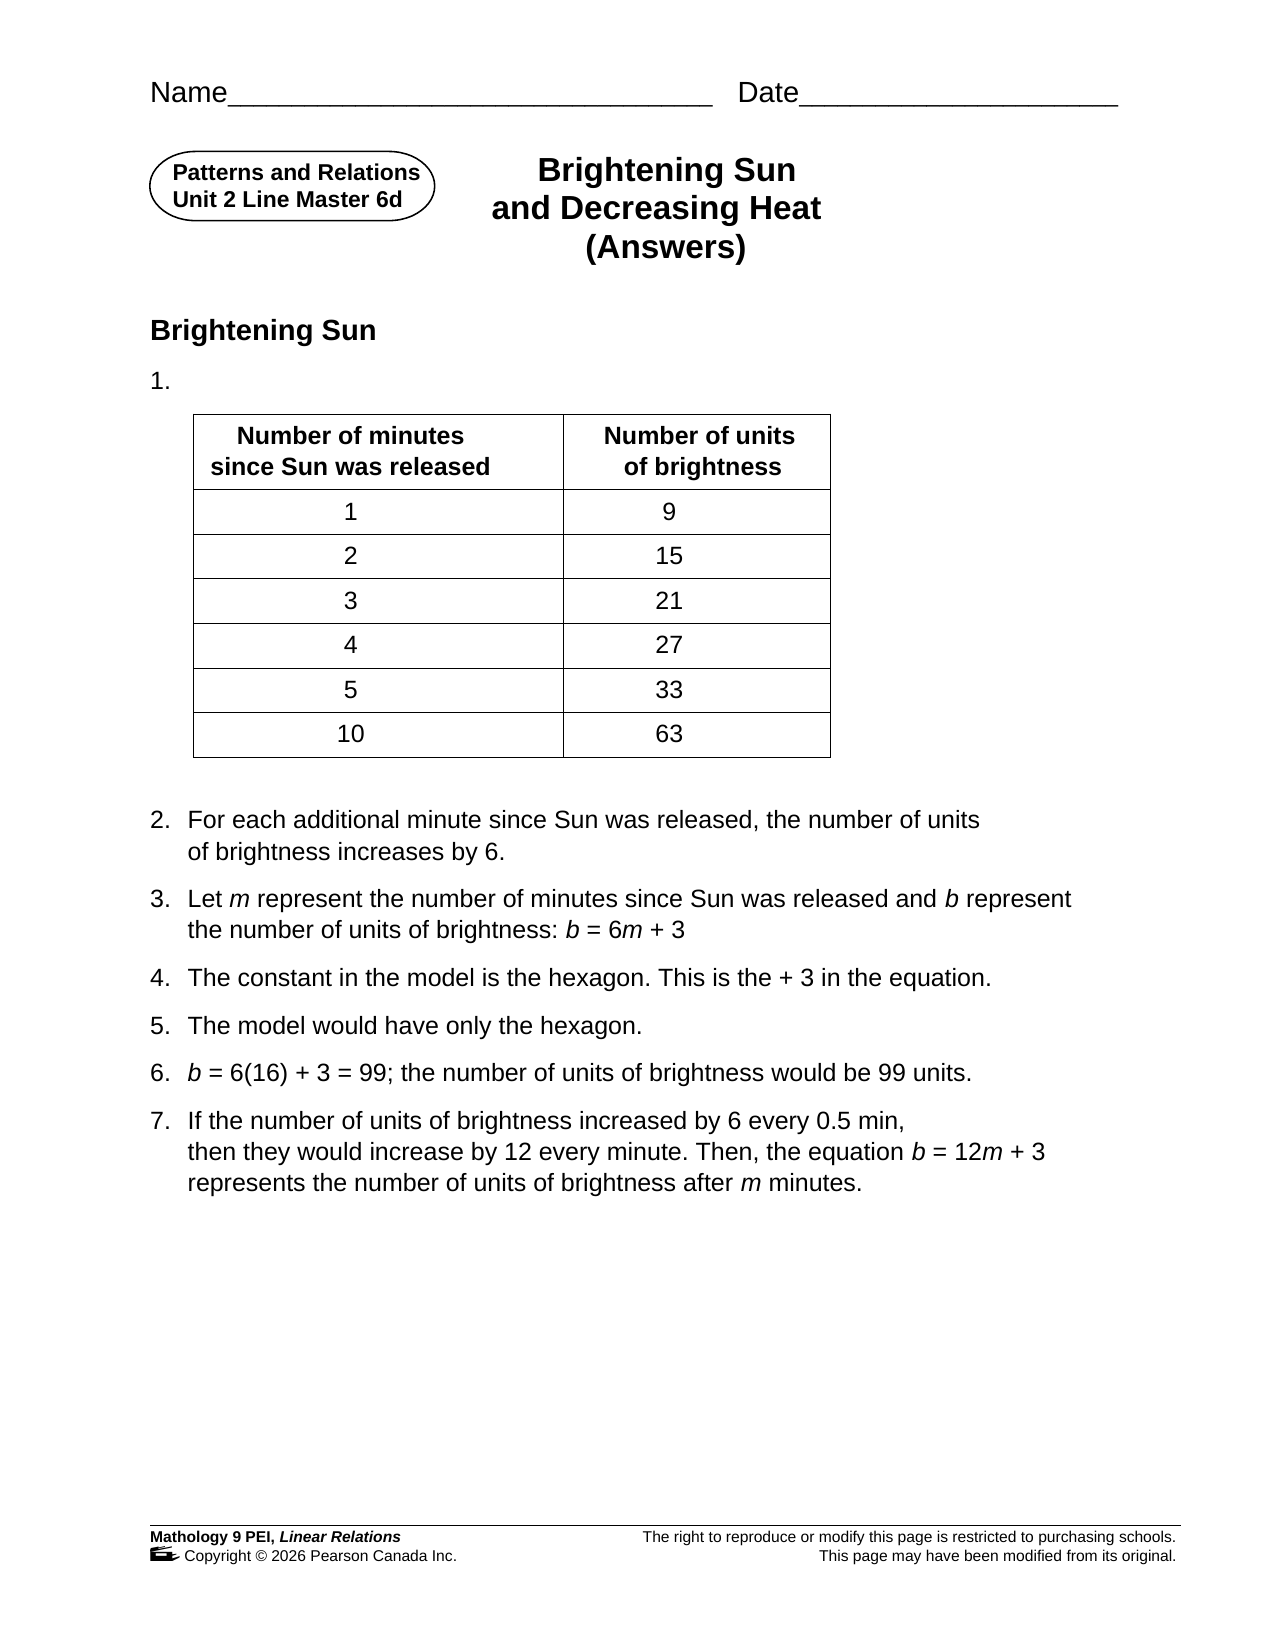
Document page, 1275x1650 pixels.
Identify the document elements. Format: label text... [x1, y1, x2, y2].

picture [150, 1546, 180, 1561]
table_cell 21 [564, 579, 830, 623]
table_cell 3 [194, 579, 563, 623]
table_cell 4 [194, 624, 563, 667]
table_cell 63 [564, 713, 830, 757]
text 1. [150, 366, 1125, 394]
table_cell 15 [564, 535, 830, 578]
table_header Number of units of brightness [564, 415, 830, 489]
text 4. The constant in the model is the hexagon. This is the + 3 in the equation. [150, 963, 1125, 992]
text 2. For each additional minute since Sun was released, the number of units of brightness increases by 6. [150, 805, 1125, 865]
text 5. The model would have only the hexagon. [150, 1011, 1125, 1039]
text Brightening Sun and Decreasing Heat (Answers) [150, 150, 1181, 265]
table_cell 27 [564, 624, 830, 667]
table_header Number of minutes since Sun was released [194, 415, 563, 489]
text 7. If the number of units of brightness increased by 6 every 0.5 min, then they would increase by 12 every minute. Then, the equation b = 12m + 3 represents the number of units of brightness after m minutes. [150, 1106, 1125, 1197]
text 3. Let m represent the number of minutes since Sun was released and b represent the number of units of brightness: b = 6m + 3 [150, 884, 1125, 944]
table_cell 10 [194, 713, 563, 757]
table_cell 5 [194, 669, 563, 712]
text Brightening Sun [150, 313, 1125, 347]
table_cell 9 [564, 490, 830, 534]
table_cell 2 [194, 535, 563, 578]
text 6. b = 6(16) + 3 = 99; the number of units of brightness would be 99 units. [150, 1058, 1125, 1087]
table_cell 33 [564, 669, 830, 712]
table_cell 1 [194, 490, 563, 534]
